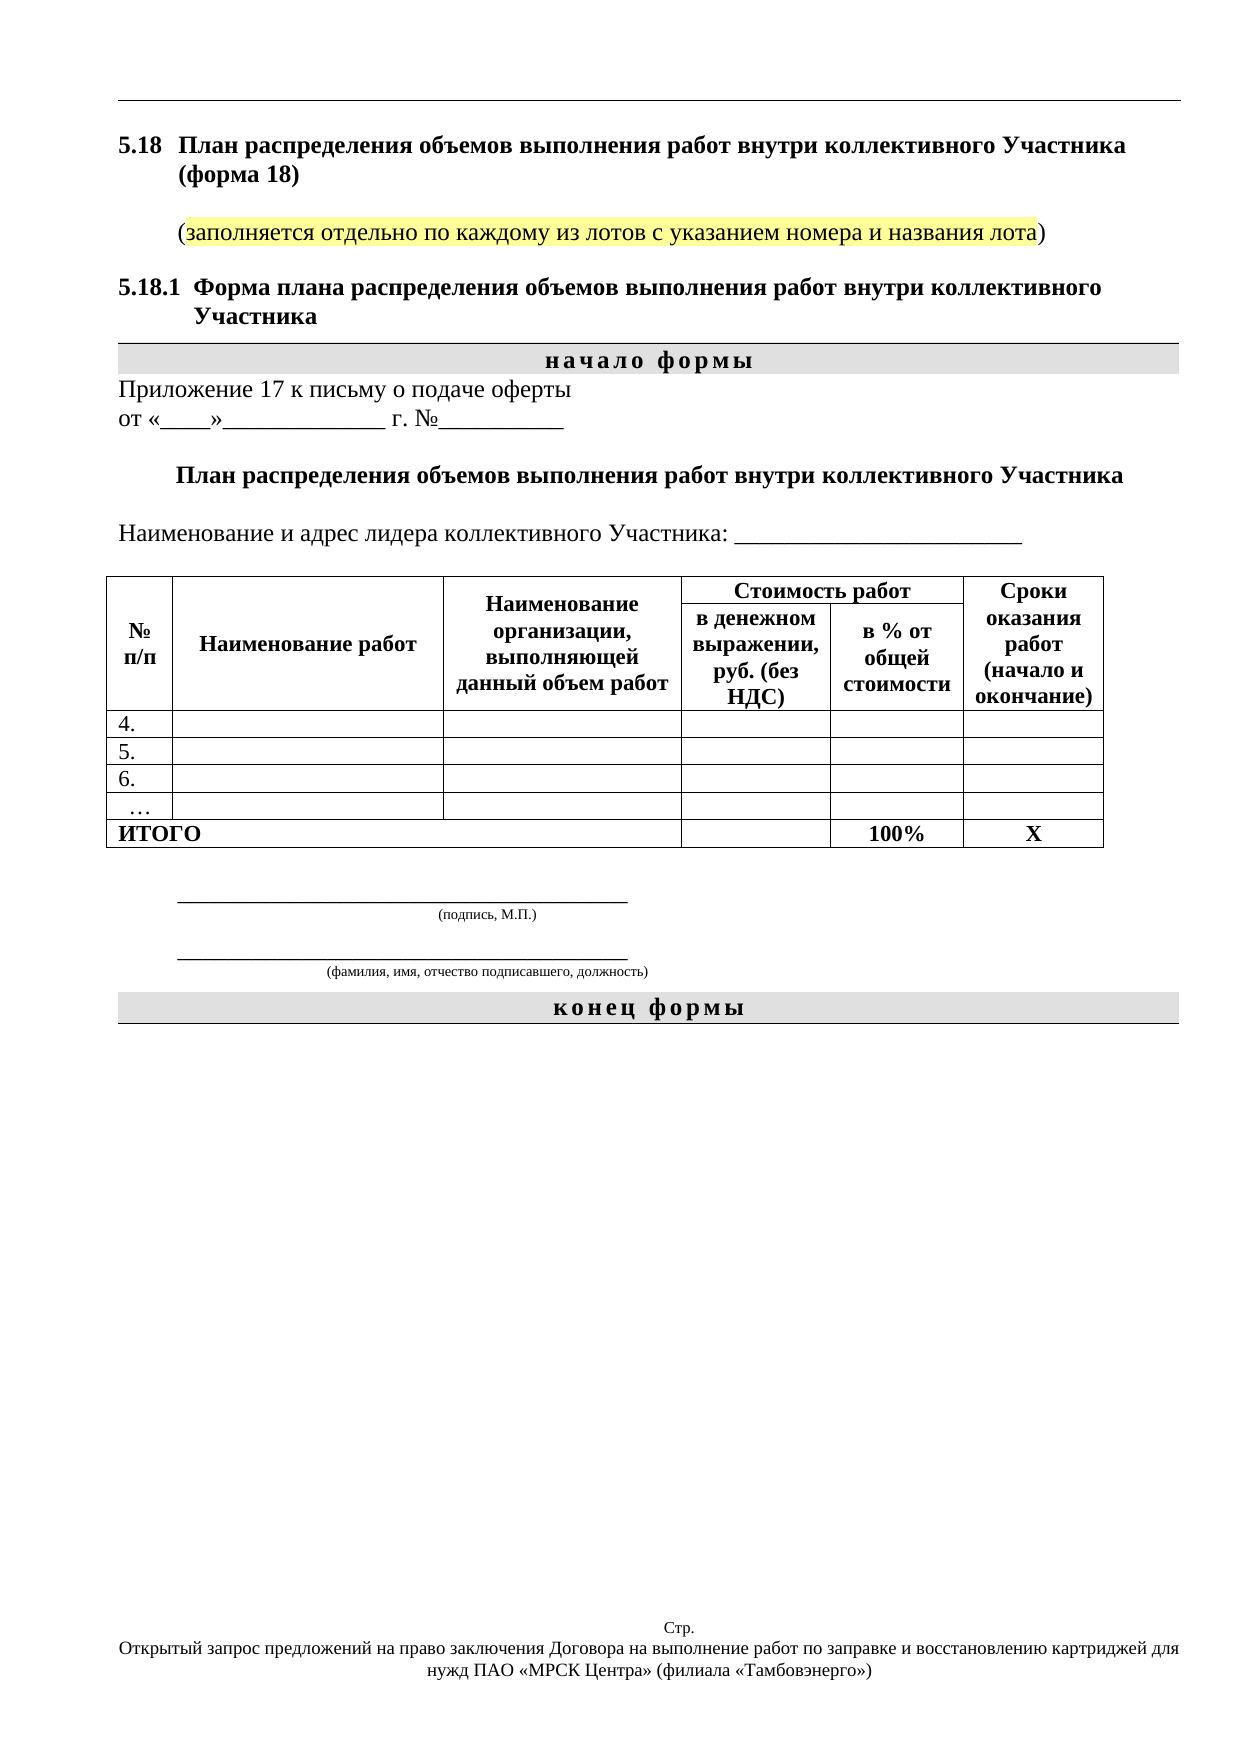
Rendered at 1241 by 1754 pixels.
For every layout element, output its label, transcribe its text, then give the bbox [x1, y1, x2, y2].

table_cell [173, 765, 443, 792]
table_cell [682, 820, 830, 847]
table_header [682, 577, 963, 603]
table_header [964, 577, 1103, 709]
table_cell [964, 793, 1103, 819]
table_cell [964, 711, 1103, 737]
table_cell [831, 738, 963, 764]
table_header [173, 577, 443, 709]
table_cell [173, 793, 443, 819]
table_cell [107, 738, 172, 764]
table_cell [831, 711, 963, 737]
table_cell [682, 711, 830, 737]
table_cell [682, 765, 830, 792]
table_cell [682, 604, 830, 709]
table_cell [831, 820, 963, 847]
subtitle План распределения объемов выполнения работ внутри коллективного Участника (форма 18) [118, 130, 1181, 188]
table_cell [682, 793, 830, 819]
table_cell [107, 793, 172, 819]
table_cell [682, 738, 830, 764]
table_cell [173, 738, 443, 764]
text (подпись, М.П.) [118, 906, 797, 934]
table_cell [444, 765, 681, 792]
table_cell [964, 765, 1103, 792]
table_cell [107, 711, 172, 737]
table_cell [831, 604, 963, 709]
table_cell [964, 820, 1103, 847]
text ____________________________________ [118, 877, 1181, 906]
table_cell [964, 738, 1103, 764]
text (фамилия, имя, отчество подписавшего, должность) [118, 963, 797, 992]
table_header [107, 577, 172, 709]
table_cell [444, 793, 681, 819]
text начало формы [118, 344, 1179, 374]
subtitle Форма плана распределения объемов выполнения работ внутри коллективного Участника [118, 272, 1181, 330]
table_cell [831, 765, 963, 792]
text План распределения объемов выполнения работ внутри коллективного Участника [118, 461, 1181, 489]
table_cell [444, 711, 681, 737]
text ____________________________________ [118, 934, 1181, 963]
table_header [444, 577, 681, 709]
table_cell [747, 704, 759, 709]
text конец формы [118, 992, 1179, 1023]
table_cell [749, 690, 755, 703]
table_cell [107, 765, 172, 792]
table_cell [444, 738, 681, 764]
text Наименование и адрес лидера коллективного Участника: _______________________ [118, 518, 1181, 547]
text Приложение 17 к письму о подаче оферты от «____»_____________ г. №__________ [118, 374, 1181, 432]
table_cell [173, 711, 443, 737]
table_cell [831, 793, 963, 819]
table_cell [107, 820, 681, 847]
